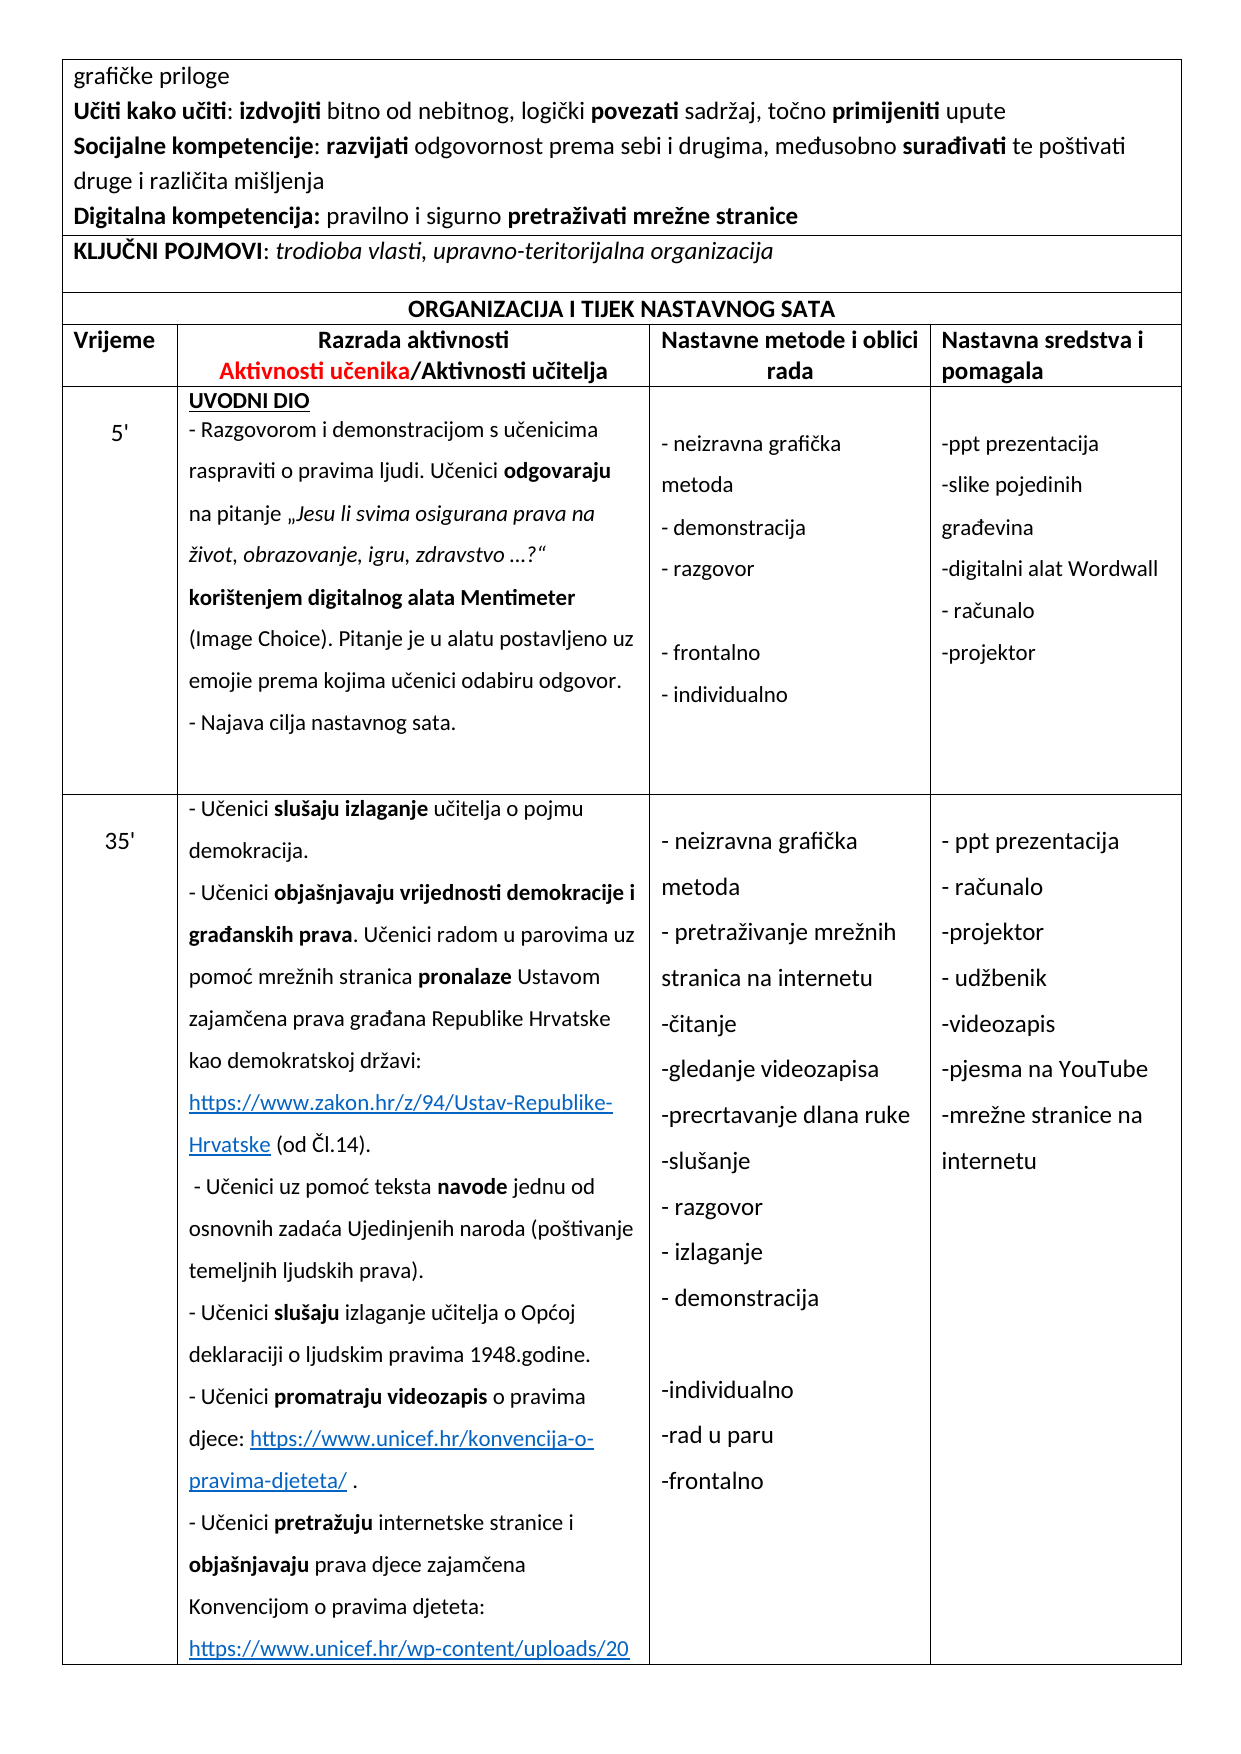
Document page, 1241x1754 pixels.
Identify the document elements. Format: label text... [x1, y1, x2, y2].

table_cell UVODNI DIO - Razgovorom i demonstracijom s učenicima raspraviti o pravima ljudi. Učenici odgovaraju na pitanje „Jesu li svima osigurana prava na život, obrazovanje, igru, zdravstvo …?“ korištenjem digitalnog alata Mentimeter (Image Choice). Pitanje je u alatu postavljeno uz emojie prema kojima učenici odabiru odgovor. - Najava cilja nastavnog sata. [178, 387, 649, 793]
table_cell Razrada aktivnosti Aktivnosti učenika/Aktivnosti učitelja [178, 325, 649, 386]
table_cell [931, 795, 1181, 1663]
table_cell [63, 60, 1181, 234]
table_cell Nastavna sredstva i pomagala [931, 325, 1181, 386]
table_cell - neizravna grafička metoda - demonstracija - razgovor - frontalno - individualno [650, 387, 930, 793]
table_cell Nastavne metode i oblici rada [650, 325, 930, 386]
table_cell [178, 795, 649, 1663]
table_cell Vrijeme [63, 325, 177, 386]
table_cell KLJUČNI POJMOVI: trodioba vlasti, upravno-teritorijalna organizacija [63, 236, 1181, 292]
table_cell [650, 795, 930, 1663]
table_cell 5' [63, 387, 177, 793]
table_cell 35' [63, 795, 177, 1663]
table_cell ORGANIZACIJA I TIJEK NASTAVNOG SATA [63, 293, 1181, 323]
table_cell -ppt prezentacija -slike pojedinih građevina -digitalni alat Wordwall - računalo -projektor [931, 387, 1181, 793]
